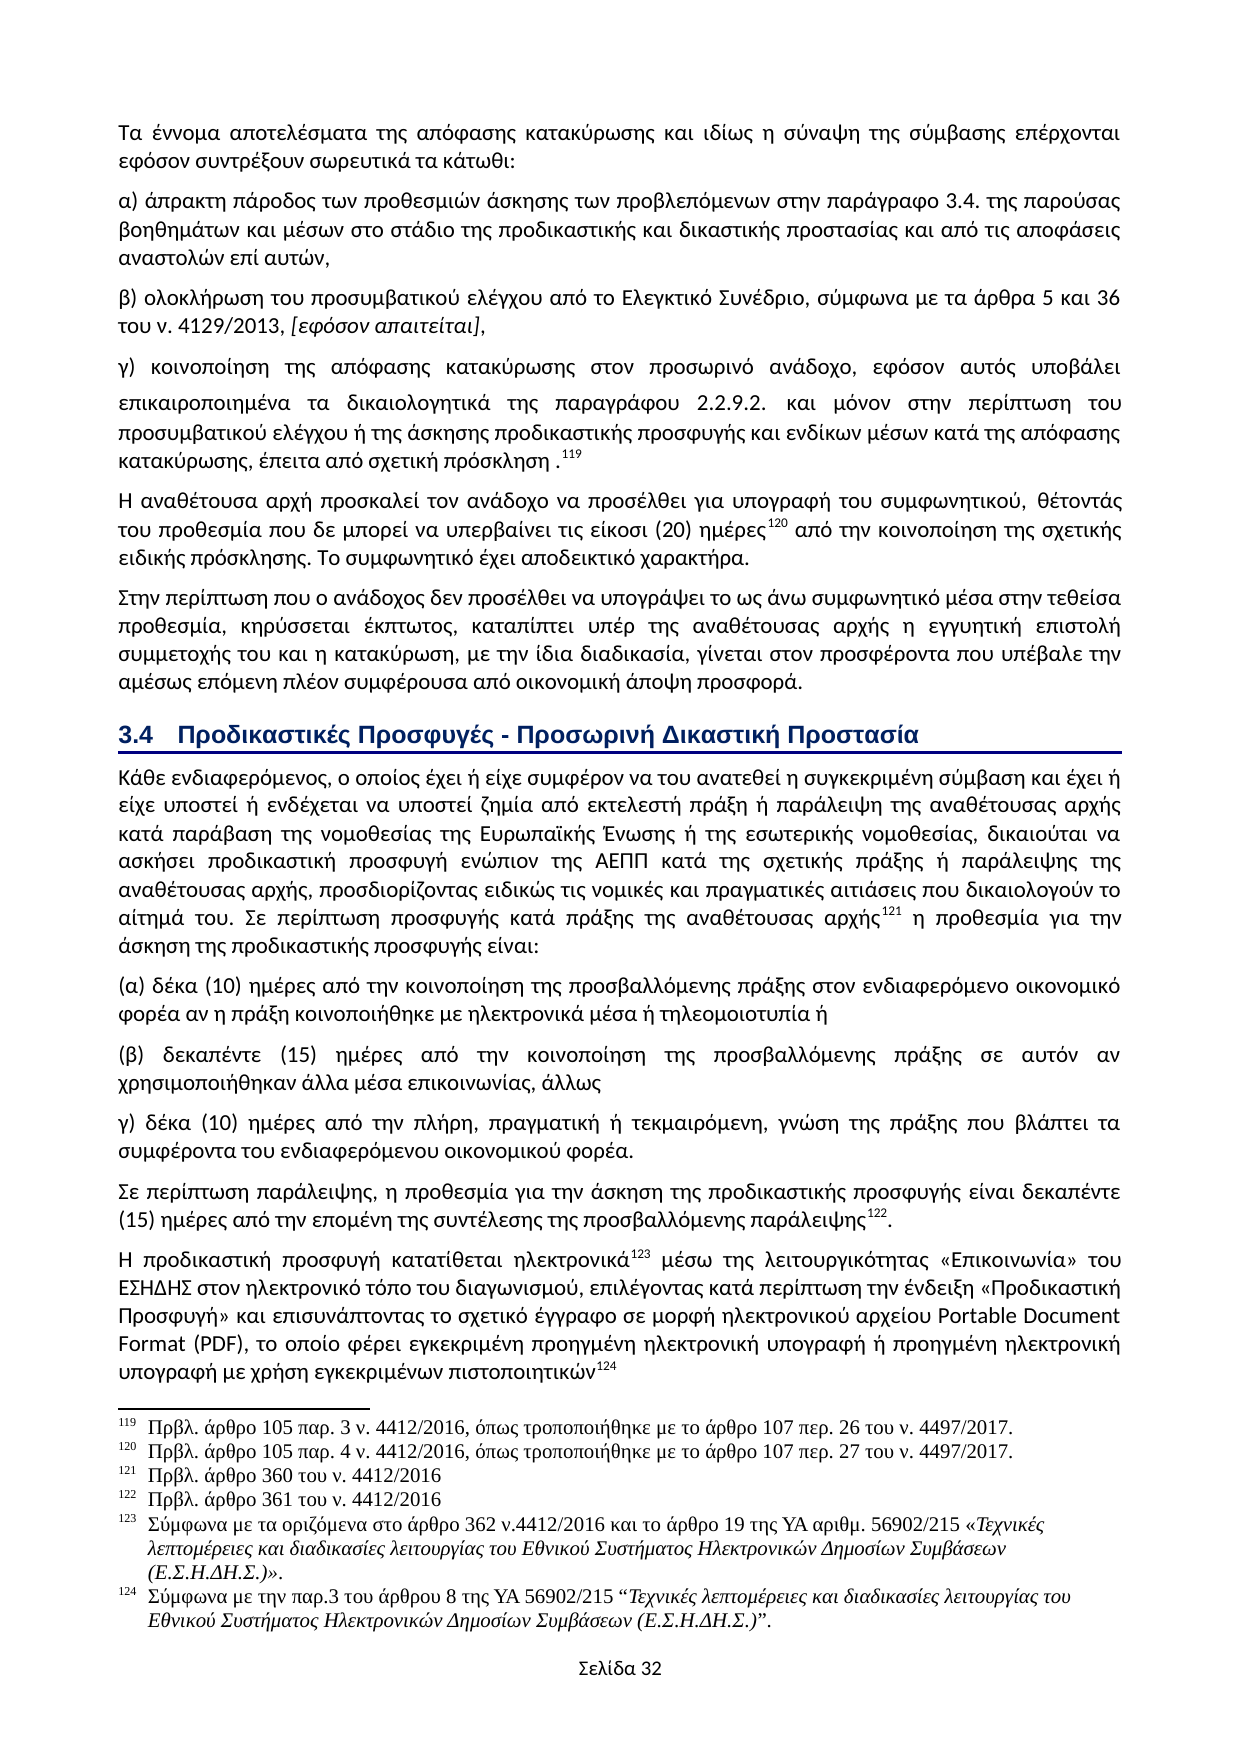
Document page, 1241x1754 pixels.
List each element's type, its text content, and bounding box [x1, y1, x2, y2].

text α) άπρακτη πάροδος των προθεσμιών άσκησης των προβλεπόμενων στην παράγραφο 3.4. της παρούσας βοηθημάτων και μέσων στο στάδιο της προδικαστικής και δικαστικής προστασίας και από τις αποφάσεις αναστολών επί αυτών, [118, 187, 1122, 271]
text γ) δέκα (10) ημέρες από την πλήρη, πραγματική ή τεκμαιρόμενη, γνώση της πράξης που βλάπτει τα συμφέροντα του ενδιαφερόμενου οικονομικού φορέα. [118, 1108, 1122, 1164]
text Στην περίπτωση που ο ανάδοχος δεν προσέλθει να υπογράψει το ως άνω συμφωνητικό μέσα στην τεθείσα προθεσμία, κηρύσσεται έκπτωτος, καταπίπτει υπέρ της αναθέτουσας αρχής η εγγυητική επιστολή συμμετοχής του και η κατακύρωση, με την ίδια διαδικασία, γίνεται στον προσφέροντα που υπέβαλε την αμέσως επόμενη πλέον συμφέρουσα από οικονομική άποψη προσφορά. [118, 583, 1122, 695]
subtitle 3.4 Προδικαστικές Προσφυγές - Προσωρινή Δικαστική Προστασία [118, 720, 1122, 751]
text Τα έννομα αποτελέσματα της απόφασης κατακύρωσης και ιδίως η σύναψη της σύμβασης επέρχονται εφόσον συντρέξουν σωρευτικά τα κάτωθι: [118, 118, 1122, 174]
text (α) δέκα (10) ημέρες από την κοινοποίηση της προσβαλλόμενης πράξης στον ενδιαφερόμενο οικονομικό φορέα αν η πράξη κοινοποιήθηκε με ηλεκτρονικά μέσα ή τηλεομοιοτυπία ή [118, 971, 1122, 1027]
text Η προδικαστική προσφυγή κατατίθεται ηλεκτρονικά μέσω της λειτουργικότητας «Επικοινωνία» του ΕΣΗΔΗΣ στον ηλεκτρονικό τόπο του διαγωνισμού, επιλέγοντας κατά περίπτωση την ένδειξη «Προδικαστική Προσφυγή» και επισυνάπτοντας το σχετικό έγγραφο σε μορφή ηλεκτρονικού αρχείου Portable Document Format (PDF), το οποίο φέρει εγκεκριμένη προηγμένη ηλεκτρονική υπογραφή ή προηγμένη ηλεκτρονική υπογραφή με χρήση εγκεκριμένων πιστοποιητικών [118, 1245, 1122, 1386]
text Κάθε ενδιαφερόμενος, ο οποίος έχει ή είχε συμφέρον να του ανατεθεί η συγκεκριμένη σύμβαση και έχει ή είχε υποστεί ή ενδέχεται να υποστεί ζημία από εκτελεστή πράξη ή παράλειψη της αναθέτουσας αρχής κατά παράβαση της νομοθεσίας της Ευρωπαϊκής Ένωσης ή της εσωτερικής νομοθεσίας, δικαιούται να ασκήσει προδικαστική προσφυγή ενώπιον της ΑΕΠΠ κατά της σχετικής πράξης ή παράλειψης της αναθέτουσας αρχής, προσδιορίζοντας ειδικώς τις νομικές και πραγματικές αιτιάσεις που δικαιολογούν το αίτημά του. Σε περίπτωση προσφυγής κατά πράξης της αναθέτουσας αρχής η προθεσμία για την άσκηση της προδικαστικής προσφυγής είναι: [118, 763, 1122, 959]
text Σε περίπτωση παράλειψης, η προθεσμία για την άσκηση της προδικαστικής προσφυγής είναι δεκαπέντε (15) ημέρες από την επομένη της συντέλεσης της προσβαλλόμενης παράλειψης. [118, 1177, 1122, 1233]
text γ) κοινοποίηση της απόφασης κατακύρωσης στον προσωρινό ανάδοχο, εφόσον αυτός υποβάλει επικαιροποιημένα τα δικαιολογητικά της παραγράφου 2.2.9.2. και μόνον στην περίπτωση του προσυμβατικού ελέγχου ή της άσκησης προδικαστικής προσφυγής και ενδίκων μέσων κατά της απόφασης κατακύρωσης, έπειτα από σχετική πρόσκληση . [118, 352, 1122, 474]
text Η αναθέτουσα αρχή προσκαλεί τον ανάδοχο να προσέλθει για υπογραφή του συμφωνητικού, θέτοντάς του προθεσμία που δε μπορεί να υπερβαίνει τις είκοσι (20) ημέρες από την κοινοποίηση της σχετικής ειδικής πρόσκλησης. Το συμφωνητικό έχει αποδεικτικό χαρακτήρα. [118, 487, 1122, 571]
text β) ολοκλήρωση του προσυμβατικού ελέγχου από το Ελεγκτικό Συνέδριο, σύμφωνα με τα άρθρα 5 και 36 του ν. 4129/2013, [εφόσον απαιτείται], [118, 283, 1122, 339]
text (β) δεκαπέντε (15) ημέρες από την κοινοποίηση της προσβαλλόμενης πράξης σε αυτόν αν χρησιμοποιήθηκαν άλλα μέσα επικοινωνίας, άλλως [118, 1040, 1122, 1096]
